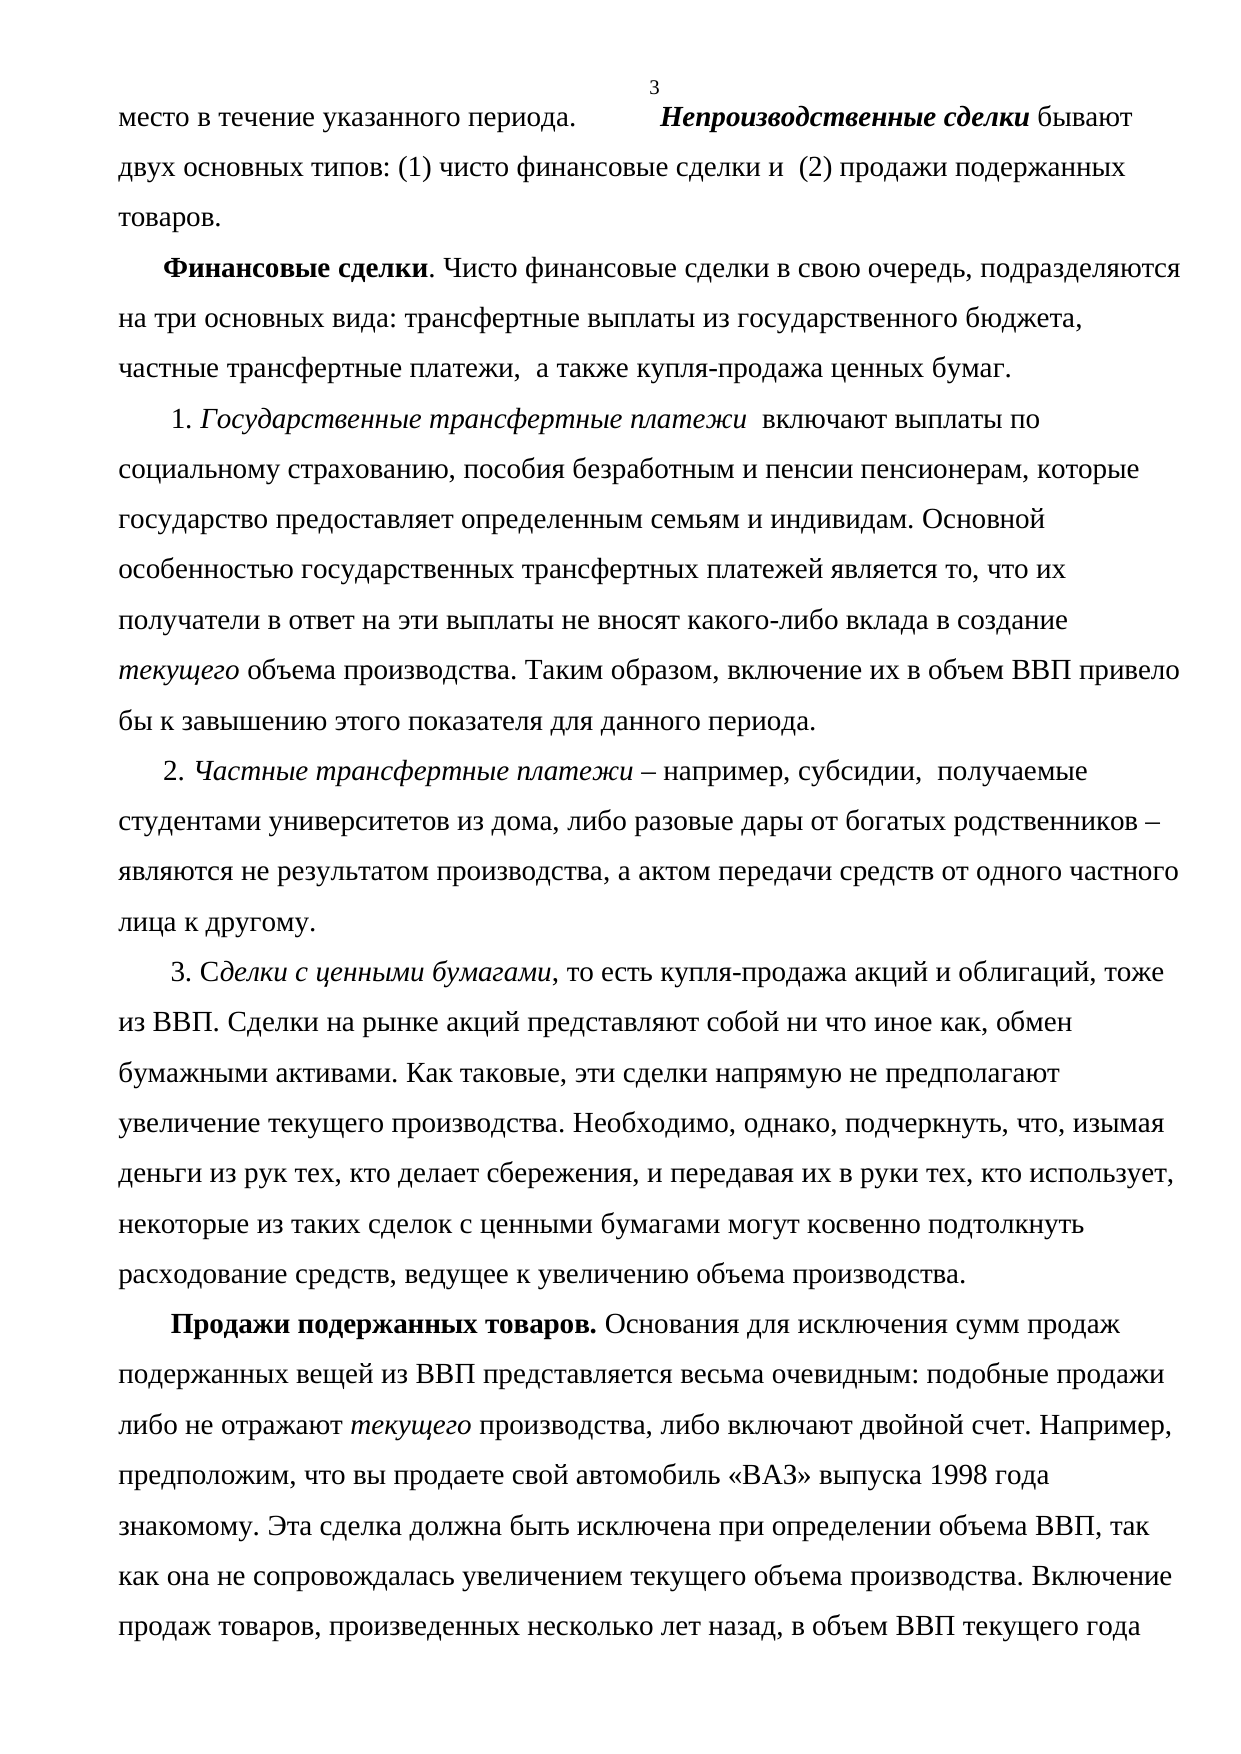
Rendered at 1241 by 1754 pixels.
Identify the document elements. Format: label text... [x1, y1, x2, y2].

text Финансовые сделки. Чисто финансовые сделки в свою очередь, подразделяются на три основных вида: трансфертные выплаты из государственного бюджета, частные трансфертные платежи, а также купля-продажа ценных бумаг. [118, 250, 1191, 384]
text 1. Государственные трансфертные платежи включают выплаты по [118, 401, 1191, 434]
text социальному страхованию, пособия безработным и пенсии пенсионерам, которые государство предоставляет определенным семьям и индивидам. Основной особенностью государственных трансфертных платежей является то, что их получатели в ответ на эти выплаты не вносят какого-либо вклада в создание текущего объема производства. Таким образом, включение их в объем ВВП привело бы к завышению этого показателя для данного периода. [118, 451, 1191, 736]
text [118, 1457, 1191, 1642]
text 3. Сделки с ценными бумагами, то есть купля-продажа акций и облигаций, тоже из ВВП. Сделки на рынке акций представляют собой ни что иное как, обмен бумажными активами. Как таковые, эти сделки напрямую не предполагают увеличение текущего производства. Необходимо, однако, подчеркнуть, что, изымая деньги из рук тех, кто делает сбережения, и передавая их в руки тех, кто использует, некоторые из таких сделок с ценными бумагами могут косвенно подтолкнуть расходование средств, ведущее к увеличению объема производства. [118, 954, 1191, 1290]
text 2. Частные трансфертные платежи – например, субсидии, получаемые студентами университетов из дома, либо разовые дары от богатых родственников –являются не результатом производства, а актом передачи средств от одного частного лица к другому. [118, 753, 1191, 938]
text Продажи подержанных товаров. Основания для исключения сумм продаж подержанных вещей из ВВП представляется весьма очевидным: подобные продажи либо не отражают текущего производства, либо включают двойной счет. Например, [118, 1307, 1191, 1441]
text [118, 99, 1191, 233]
